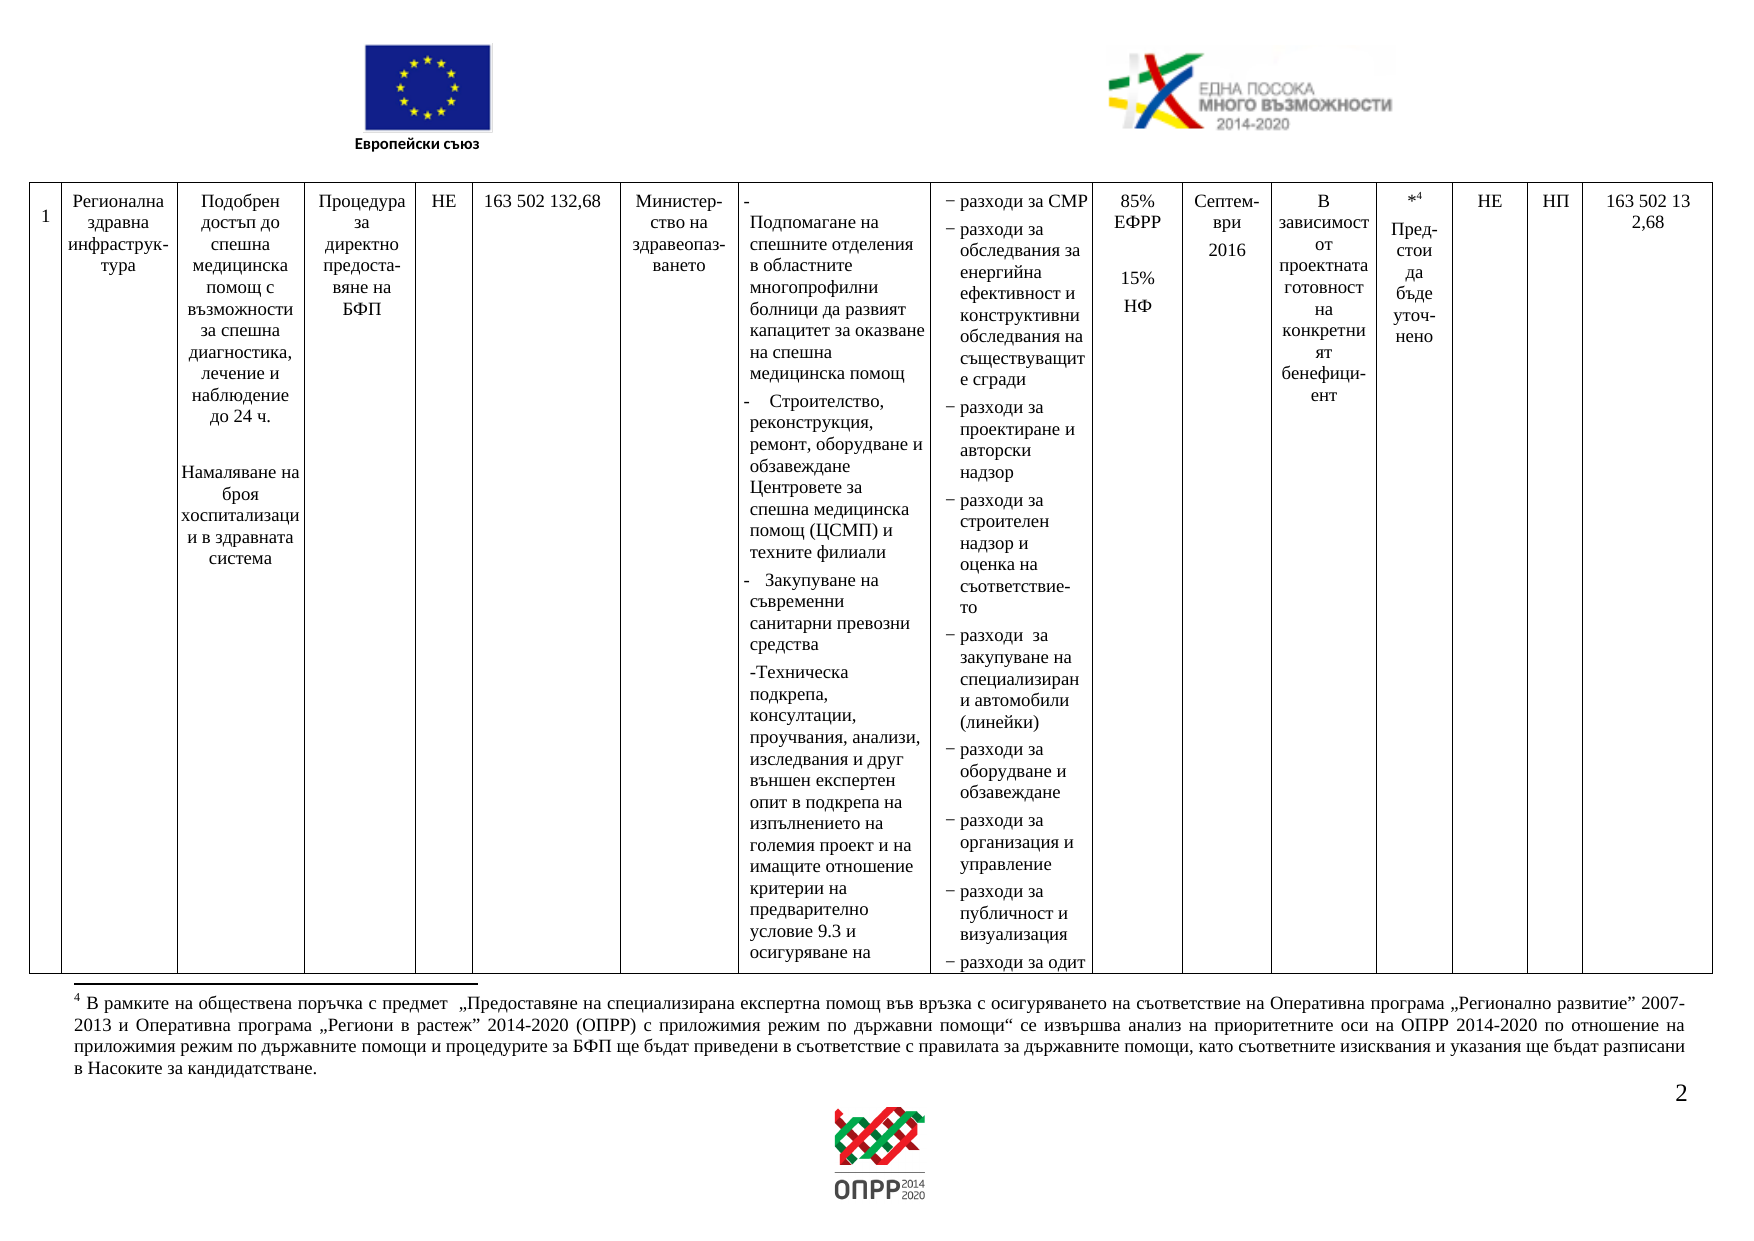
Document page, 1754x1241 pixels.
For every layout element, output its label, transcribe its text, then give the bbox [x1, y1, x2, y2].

table_cell 163 502 132,68 [1583, 183, 1712, 973]
table_cell Процедура за директно предоста-вяне на БФП [305, 183, 415, 973]
table_cell Регионална здравна инфраструк-тура [62, 183, 177, 973]
table_cell 1 [30, 183, 61, 973]
picture [363, 43, 494, 134]
table_cell * Пред-стои да бъде уточ-нено [1377, 183, 1452, 973]
table_cell 85% ЕФРР 15% НФ [1093, 183, 1182, 973]
table_cell 163 502 132,68 [473, 183, 620, 973]
table_cell Министер-ство на здравеопаз-ването [621, 183, 738, 973]
table_cell Септем-ври 2016 [1183, 183, 1271, 973]
table_cell НП [1528, 183, 1582, 973]
table_cell НЕ [1453, 183, 1527, 973]
table_cell В зависимост от проектната готовност на конкретният бенефици-ент [1272, 183, 1376, 973]
table_cell НЕ [416, 183, 472, 973]
picture [1106, 45, 1396, 134]
